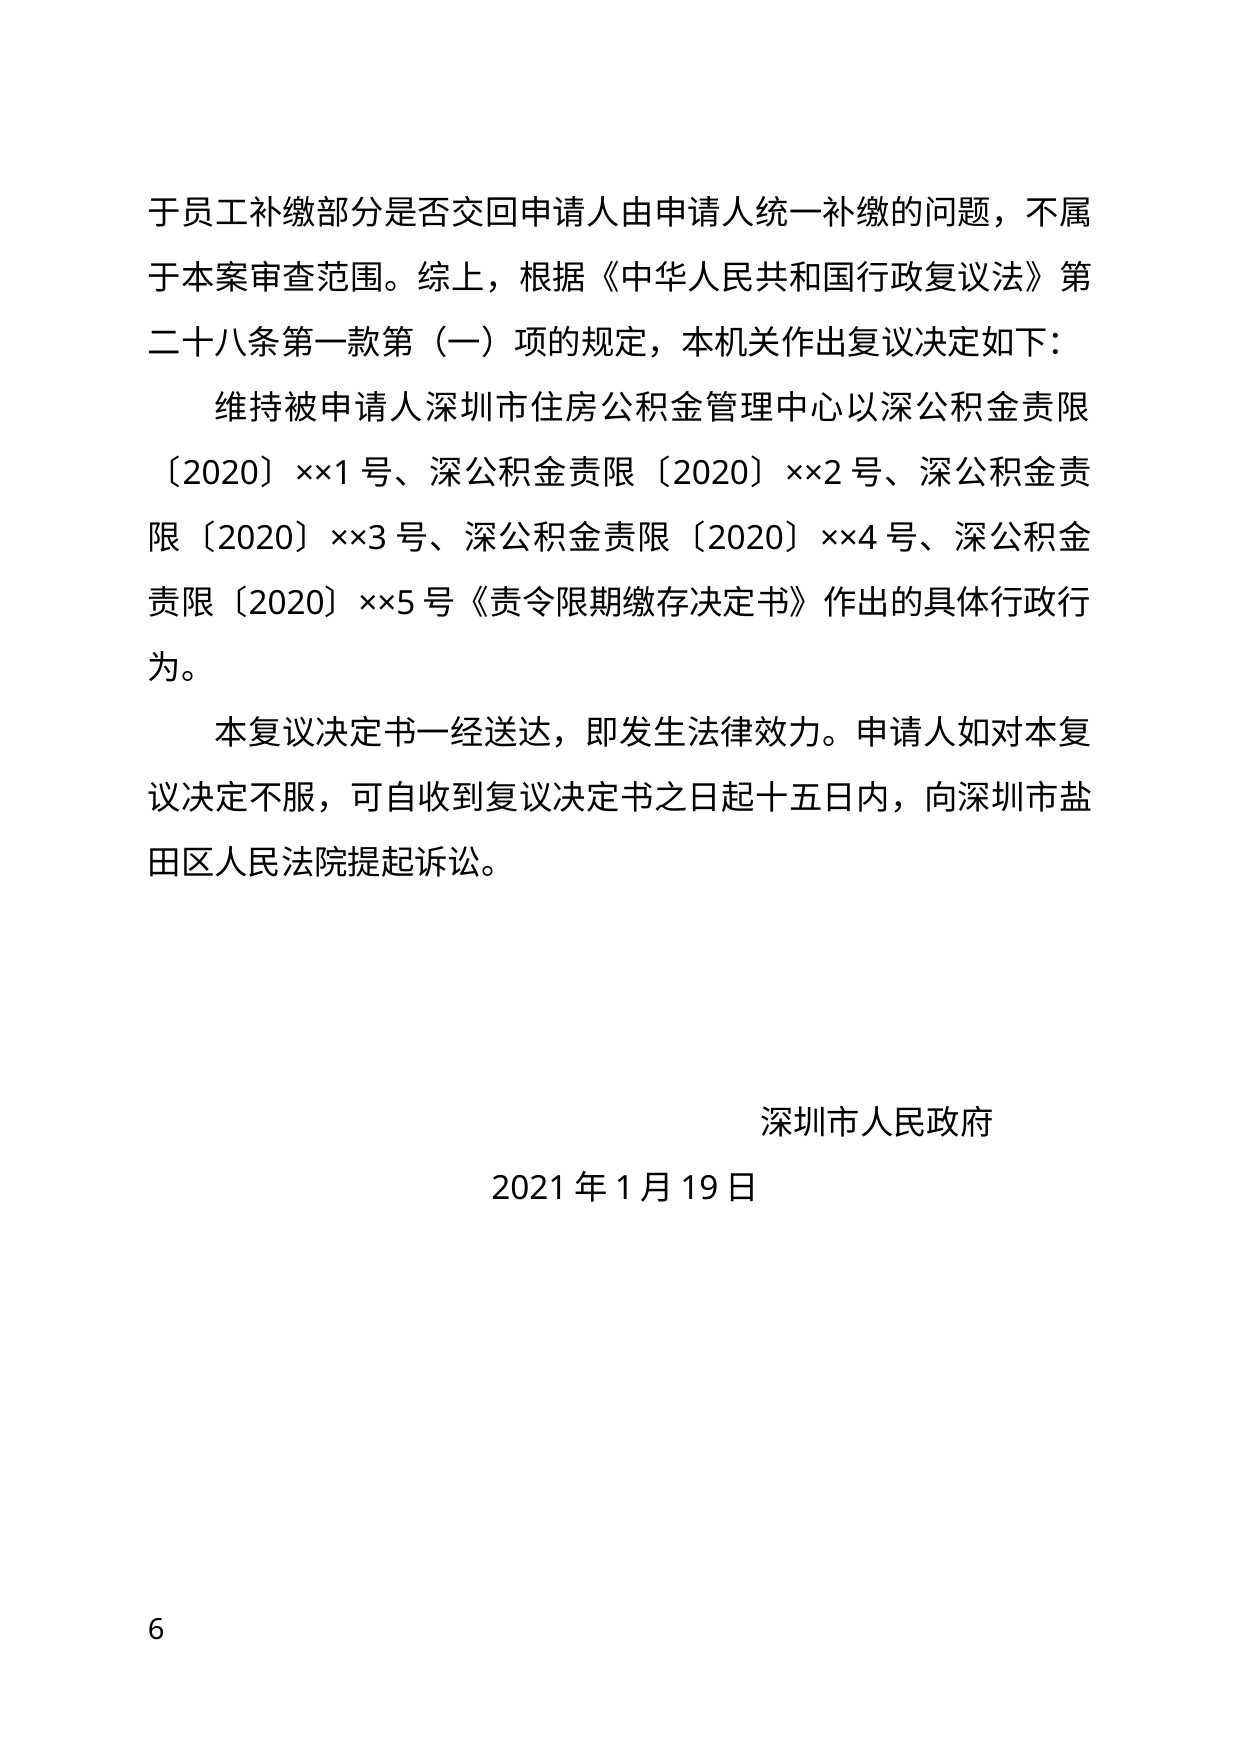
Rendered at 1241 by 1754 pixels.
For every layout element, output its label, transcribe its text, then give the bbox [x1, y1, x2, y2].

text 本复议决定书一经送达，即发生法律效力。申请人如对本复议决定不服，可自收到复议决定书之日起十五日内，向深圳市盐田区人民法院提起诉讼。 [148, 698, 1092, 893]
text 2021年1月19日 [148, 1153, 1092, 1218]
text 维持被申请人深圳市住房公积金管理中心以深公积金责限〔2020〕××1号、深公积金责限〔2020〕××2号、深公积金责限〔2020〕××3号、深公积金责限〔2020〕××4号、深公积金责限〔2020〕××5号《责令限期缴存决定书》作出的具体行政行为。 [148, 373, 1092, 698]
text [148, 178, 1092, 373]
text 深圳市人民政府 [148, 1088, 1092, 1153]
